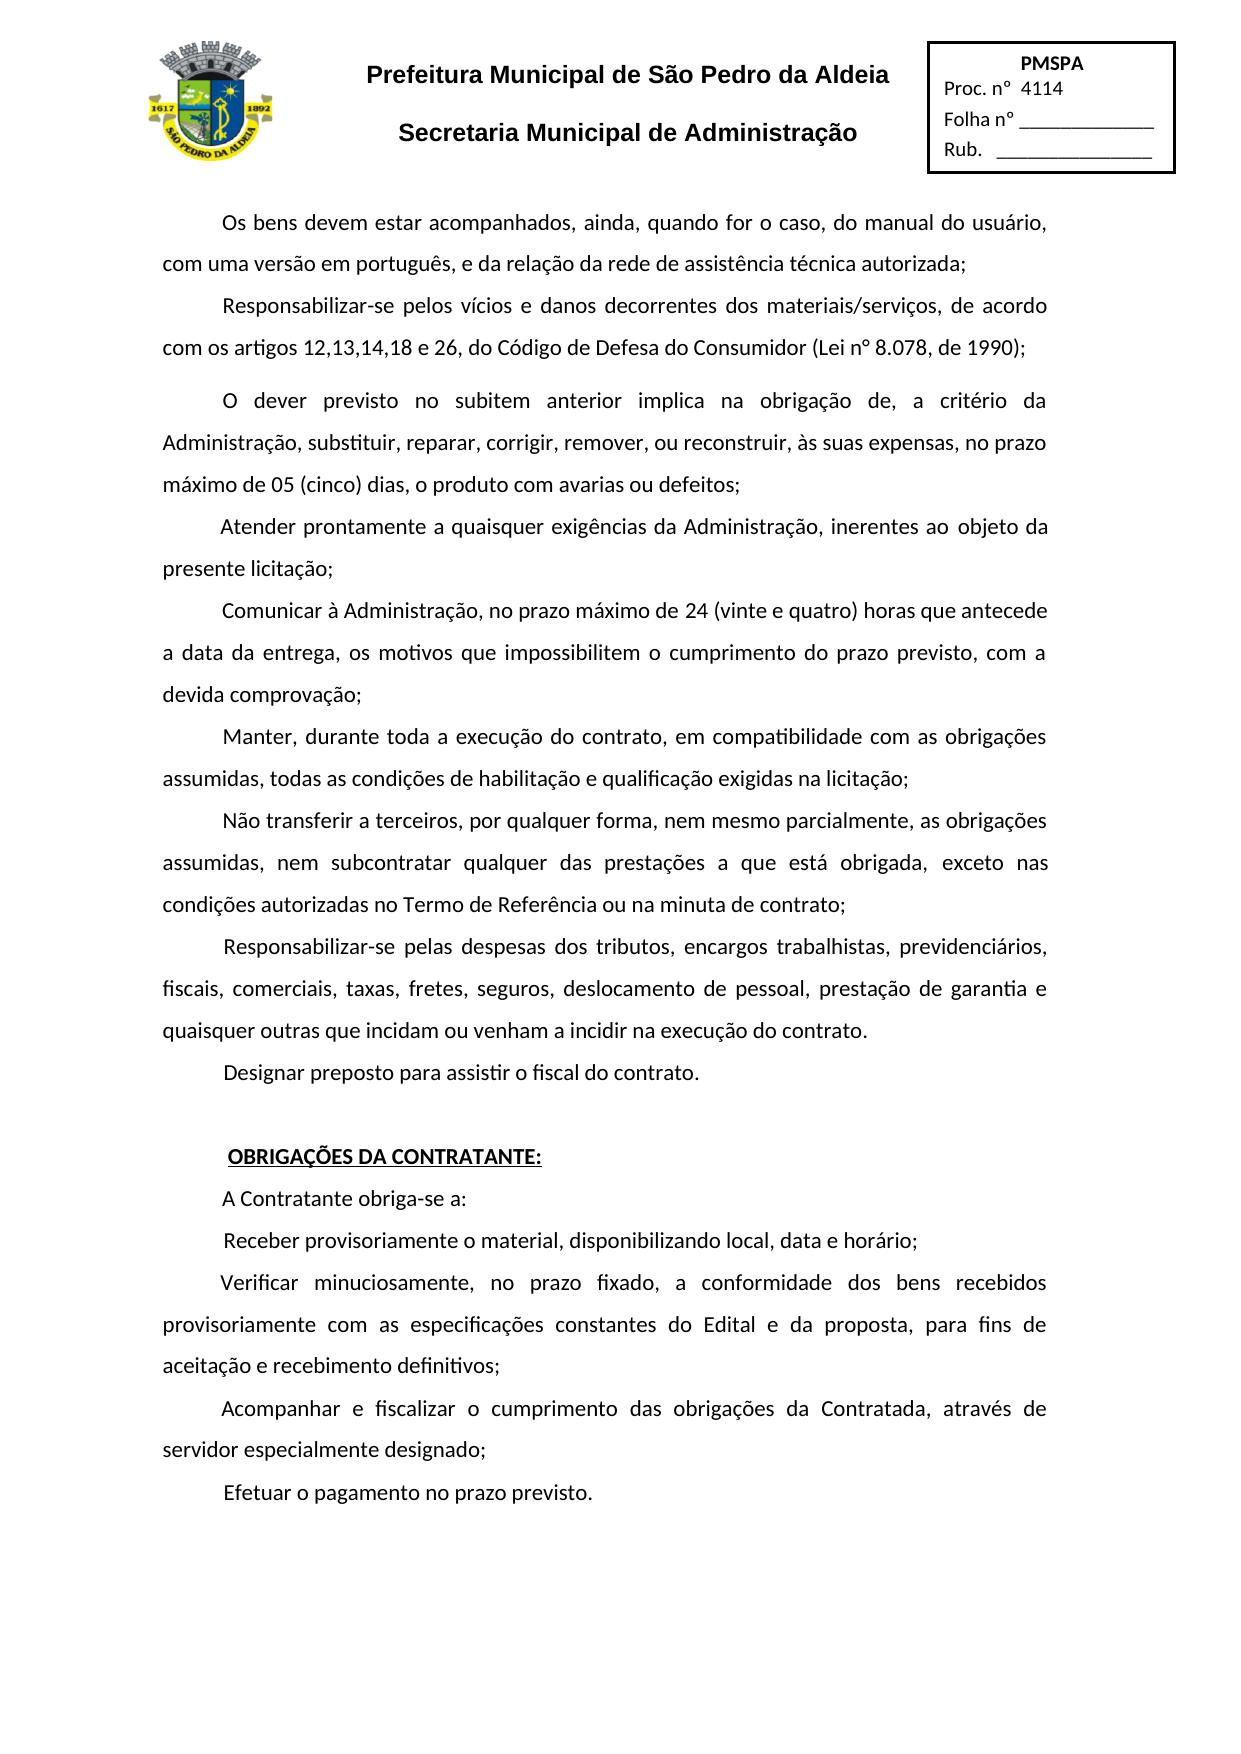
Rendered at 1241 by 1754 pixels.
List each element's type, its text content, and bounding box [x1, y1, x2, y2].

text Responsabilizar-se pelos vícios e danos decorrentes dos materiais/serviços, de acordo com os artigos 12,13,14,18 e 26, do Código de Defesa do Consumidor (Lei n° 8.078, de 1990); [162, 281, 1048, 363]
text Responsabilizar-se pelas despesas dos tributos, encargos trabalhistas, previdenciários, fiscais, comerciais, taxas, fretes, seguros, deslocamento de pessoal, prestação de garantia e quaisquer outras que incidam ou venham a incidir na execução do contrato. [162, 921, 1048, 1047]
text OBRIGAÇÕES DA CONTRATANTE: [228, 1131, 1048, 1172]
text Comunicar à Administração, no prazo máximo de 24 (vinte e quatro) horas que antecede a data da entrega, os motivos que impossibilitem o cumprimento do prazo previsto, com a devida comprovação; [162, 585, 1048, 711]
text A Contratante obriga-se a: [222, 1172, 1048, 1214]
text Efetuar o pagamento no prazo previsto. [223, 1466, 1048, 1508]
picture [148, 41, 273, 161]
text Manter, durante toda a execução do contrato, em compatibilidade com as obrigações assumidas, todas as condições de habilitação e qualificação exigidas na licitação; [162, 711, 1048, 795]
text Designar preposto para assistir o fiscal do contrato. [223, 1047, 1048, 1088]
text Acompanhar e fiscalizar o cumprimento das obrigações da Contratada, através de servidor especialmente designado; [162, 1382, 1048, 1466]
text Receber provisoriamente o material, disponibilizando local, data e horário; [223, 1214, 1048, 1256]
text Verificar minuciosamente, no prazo fixado, a conformidade dos bens recebidos provisoriamente com as especificações constantes do Edital e da proposta, para fins de aceitação e recebimento definitivos; [162, 1256, 1048, 1382]
text Atender prontamente a quaisquer exigências da Administração, inerentes ao objeto da presente licitação; [162, 501, 1048, 585]
text Os bens devem estar acompanhados, ainda, quando for o caso, do manual do usuário, com uma versão em português, e da relação da rede de assistência técnica autorizada; [162, 197, 1048, 279]
text O dever previsto no subitem anterior implica na obrigação de, a critério da Administração, substituir, reparar, corrigir, remover, ou reconstruir, às suas expensas, no prazo máximo de 05 (cinco) dias, o produto com avarias ou defeitos; [162, 375, 1048, 501]
text Não transferir a terceiros, por qualquer forma, nem mesmo parcialmente, as obrigações assumidas, nem subcontratar qualquer das prestações a que está obrigada, exceto nas condições autorizadas no Termo de Referência ou na minuta de contrato; [162, 795, 1048, 921]
